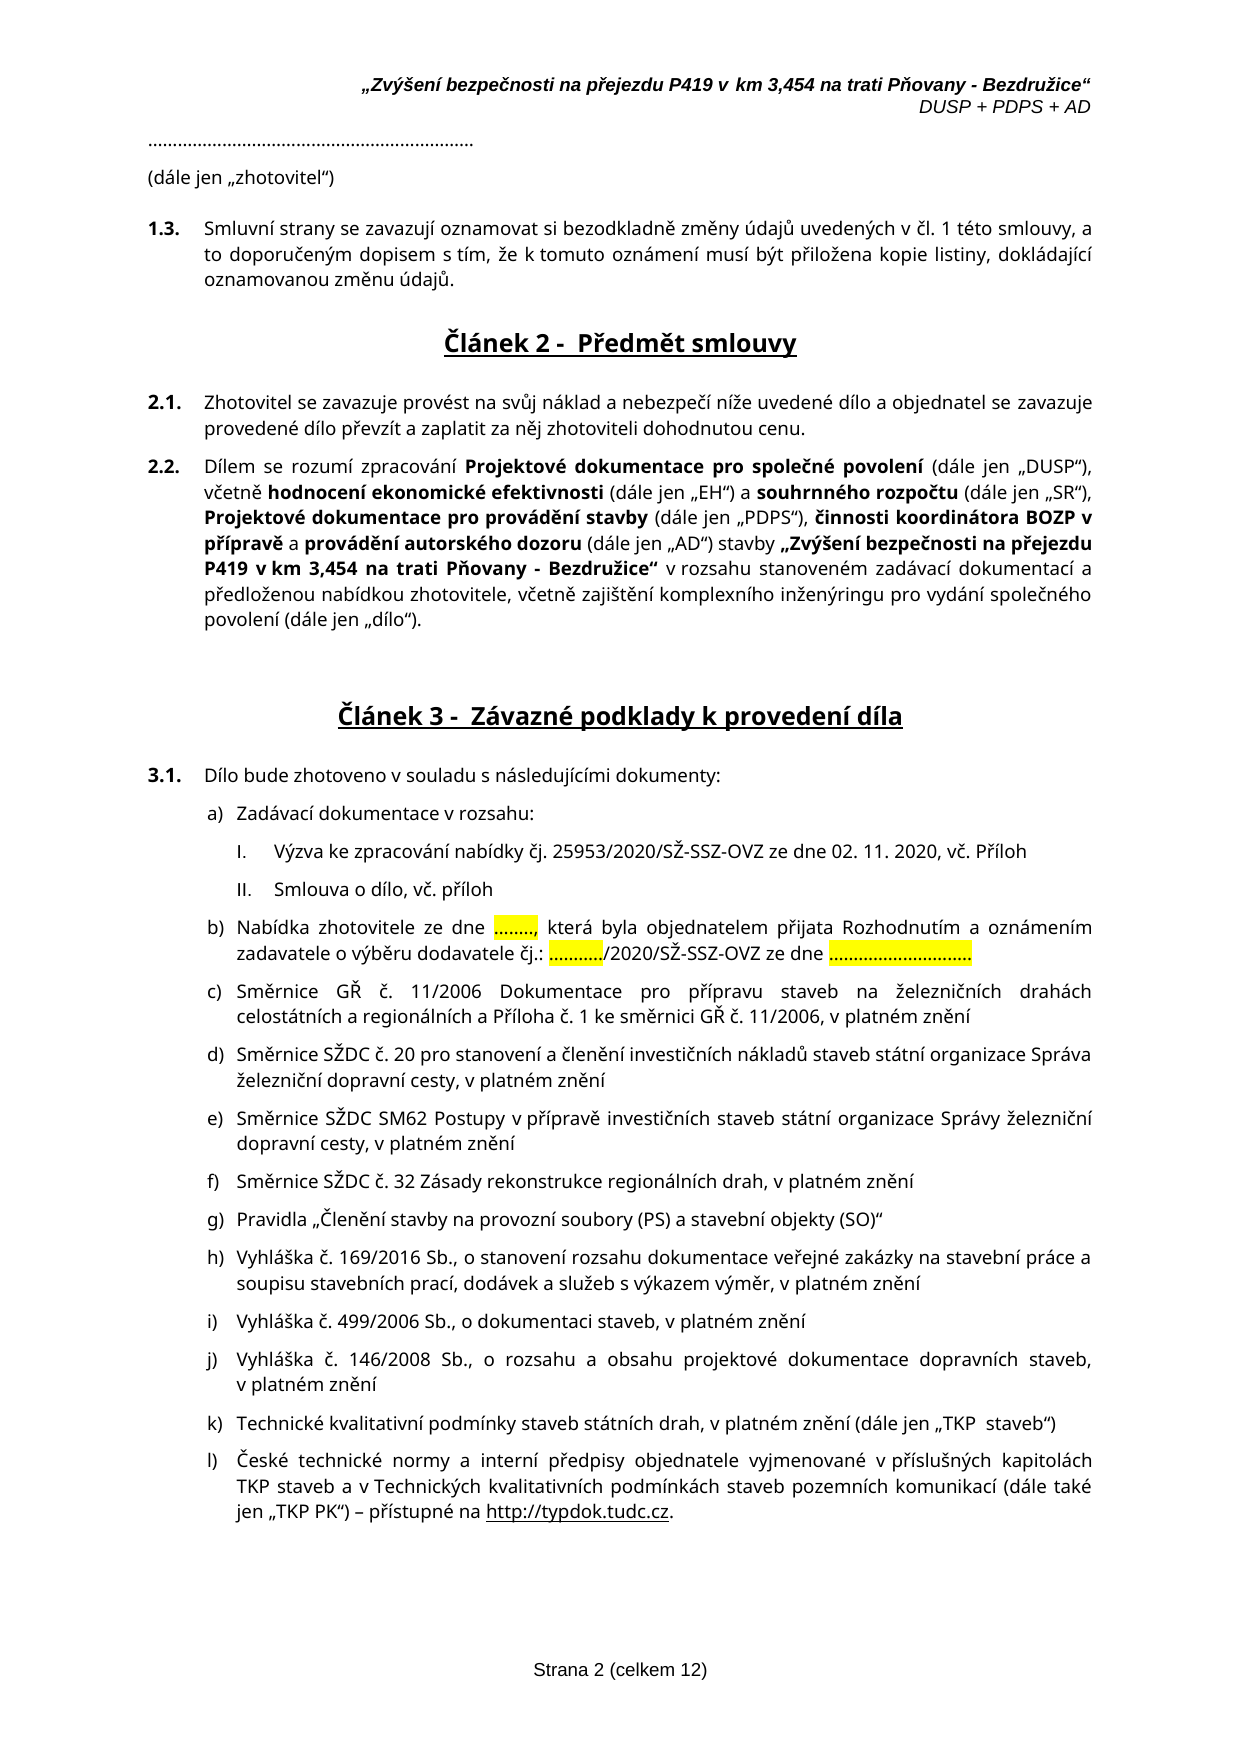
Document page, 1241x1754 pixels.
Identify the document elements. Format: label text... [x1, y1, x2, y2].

list Pravidla „Členění stavby na provozní soubory (PS) a stavební objekty (SO)“ [207, 1207, 1092, 1232]
list České technické normy a interní předpisy objednatele vyjmenované v příslušných kapitolách TKP staveb a v Technických kvalitativních podmínkách staveb pozemních komunikací (dále také jen „TKP PK“) – přístupné na http://typdok.tudc.cz. [207, 1448, 1092, 1524]
list Směrnice SŽDC SM62 Postupy v přípravě investičních staveb státní organizace Správy železniční dopravní cesty, v platném znění [207, 1105, 1092, 1156]
list Zadávací dokumentace v rozsahu: [207, 800, 1092, 826]
text ………………………………………………………… [148, 126, 1092, 152]
text 1.3. Smluvní strany se zavazují oznamovat si bezodkladně změny údajů uvedených v čl. 1 této smlouvy, a to doporučeným dopisem s tím, že k tomuto oznámení musí být přiložena kopie listiny, dokládající oznamovanou změnu údajů. [148, 215, 1092, 292]
text 3.1. Dílo bude zhotoveno v souladu s následujícími dokumenty: [148, 761, 1092, 788]
list Technické kvalitativní podmínky staveb státních drah, v platném znění (dále jen „TKP staveb“) [207, 1410, 1092, 1435]
list Smlouva o dílo, vč. příloh [236, 876, 1092, 902]
text Článek 2 - Předmět smlouvy [148, 326, 1092, 360]
text 2.2. Dílem se rozumí zpracování Projektové dokumentace pro společné povolení (dále jen „DUSP“), včetně hodnocení ekonomické efektivnosti (dále jen „EH“) a souhrnného rozpočtu (dále jen „SR“), Projektové dokumentace pro provádění stavby (dále jen „PDPS“), činnosti koordinátora BOZP v přípravě a provádění autorského dozoru (dále jen „AD“) stavby „Zvýšení bezpečnosti na přejezdu P419 v km 3,454 na trati Pňovany - Bezdružice“ v rozsahu stanoveném zadávací dokumentací a předloženou nabídkou zhotovitele, včetně zajištění komplexního inženýringu pro vydání společného povolení (dále jen „dílo“). [148, 453, 1092, 632]
list Výzva ke zpracování nabídky čj. 25953/2020/SŽ-SSZ-OVZ ze dne 02. 11. 2020, vč. Příloh [236, 838, 1092, 864]
list Vyhláška č. 146/2008 Sb., o rozsahu a obsahu projektové dokumentace dopravních staveb, v platném znění [207, 1346, 1092, 1397]
list Vyhláška č. 169/2016 Sb., o stanovení rozsahu dokumentace veřejné zakázky na stavební práce a soupisu stavebních prací, dodávek a služeb s výkazem výměr, v platném znění [207, 1245, 1092, 1296]
list Směrnice GŘ č. 11/2006 Dokumentace pro přípravu staveb na železničních drahách celostátních a regionálních a Příloha č. 1 ke směrnici GŘ č. 11/2006, v platném znění [207, 978, 1092, 1029]
list Vyhláška č. 499/2006 Sb., o dokumentaci staveb, v platném znění [207, 1308, 1092, 1334]
list Směrnice SŽDC č. 20 pro stanovení a členění investičních nákladů staveb státní organizace Správa železniční dopravní cesty, v platném znění [207, 1042, 1092, 1093]
text 2.1. Zhotovitel se zavazuje provést na svůj náklad a nebezpečí níže uvedené dílo a objednatel se zavazuje provedené dílo převzít a zaplatit za něj zhotoviteli dohodnutou cenu. [148, 388, 1092, 441]
text Článek 3 - Závazné podklady k provedení díla [148, 698, 1092, 732]
text (dále jen „zhotovitel“) [148, 164, 1092, 190]
list Směrnice SŽDC č. 32 Zásady rekonstrukce regionálních drah, v platném znění [207, 1169, 1092, 1194]
list Nabídka zhotovitele ze dne …….., která byla objednatelem přijata Rozhodnutím a oznámením zadavatele o výběru dodavatele čj.: ………../2020/SŽ-SSZ-OVZ ze dne ……………………….. [207, 914, 1092, 966]
